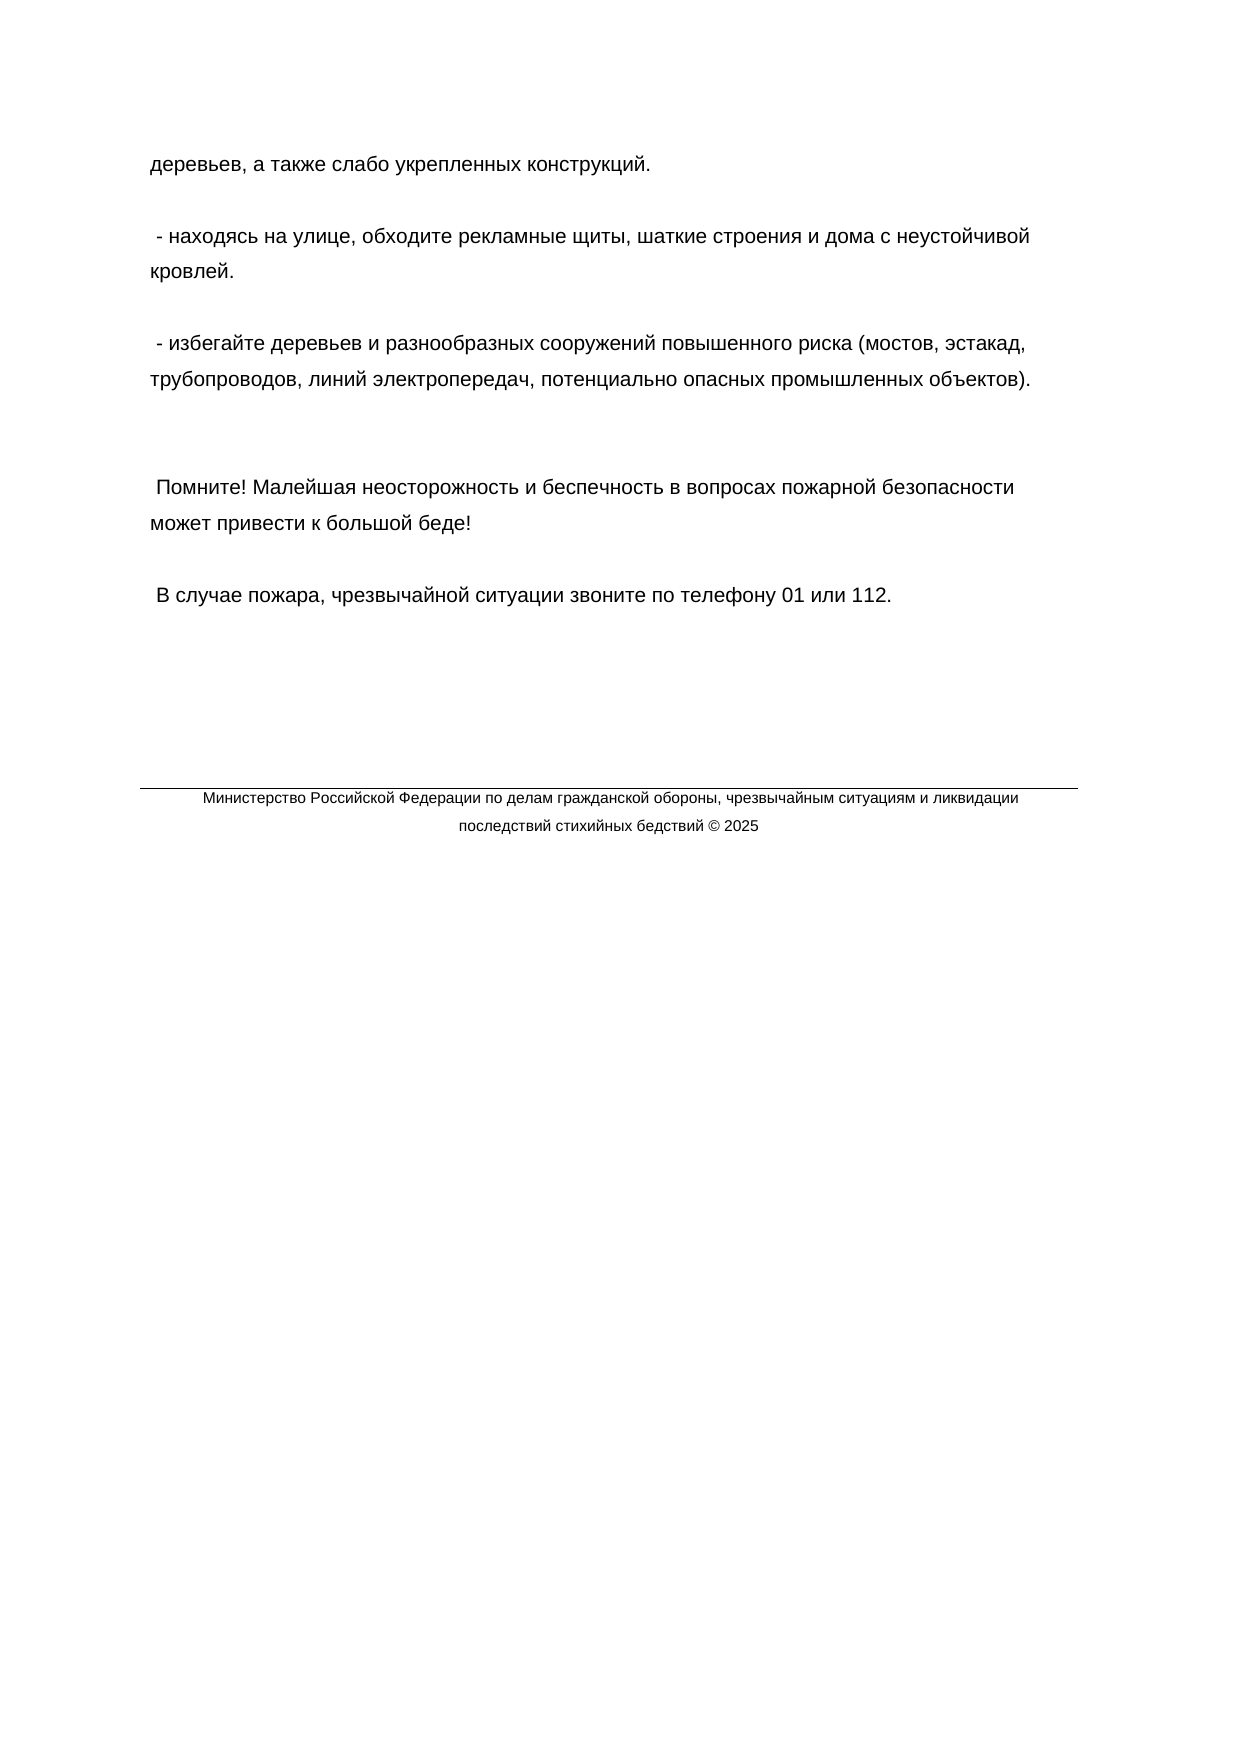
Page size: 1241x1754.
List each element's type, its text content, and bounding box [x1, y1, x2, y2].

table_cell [140, 150, 1078, 787]
table_cell Министерство Российской Федерации по делам гражданской обороны, чрезвычайным ситуациям и ликвидации последствий стихийных бедствий © 2025 [140, 789, 1078, 871]
